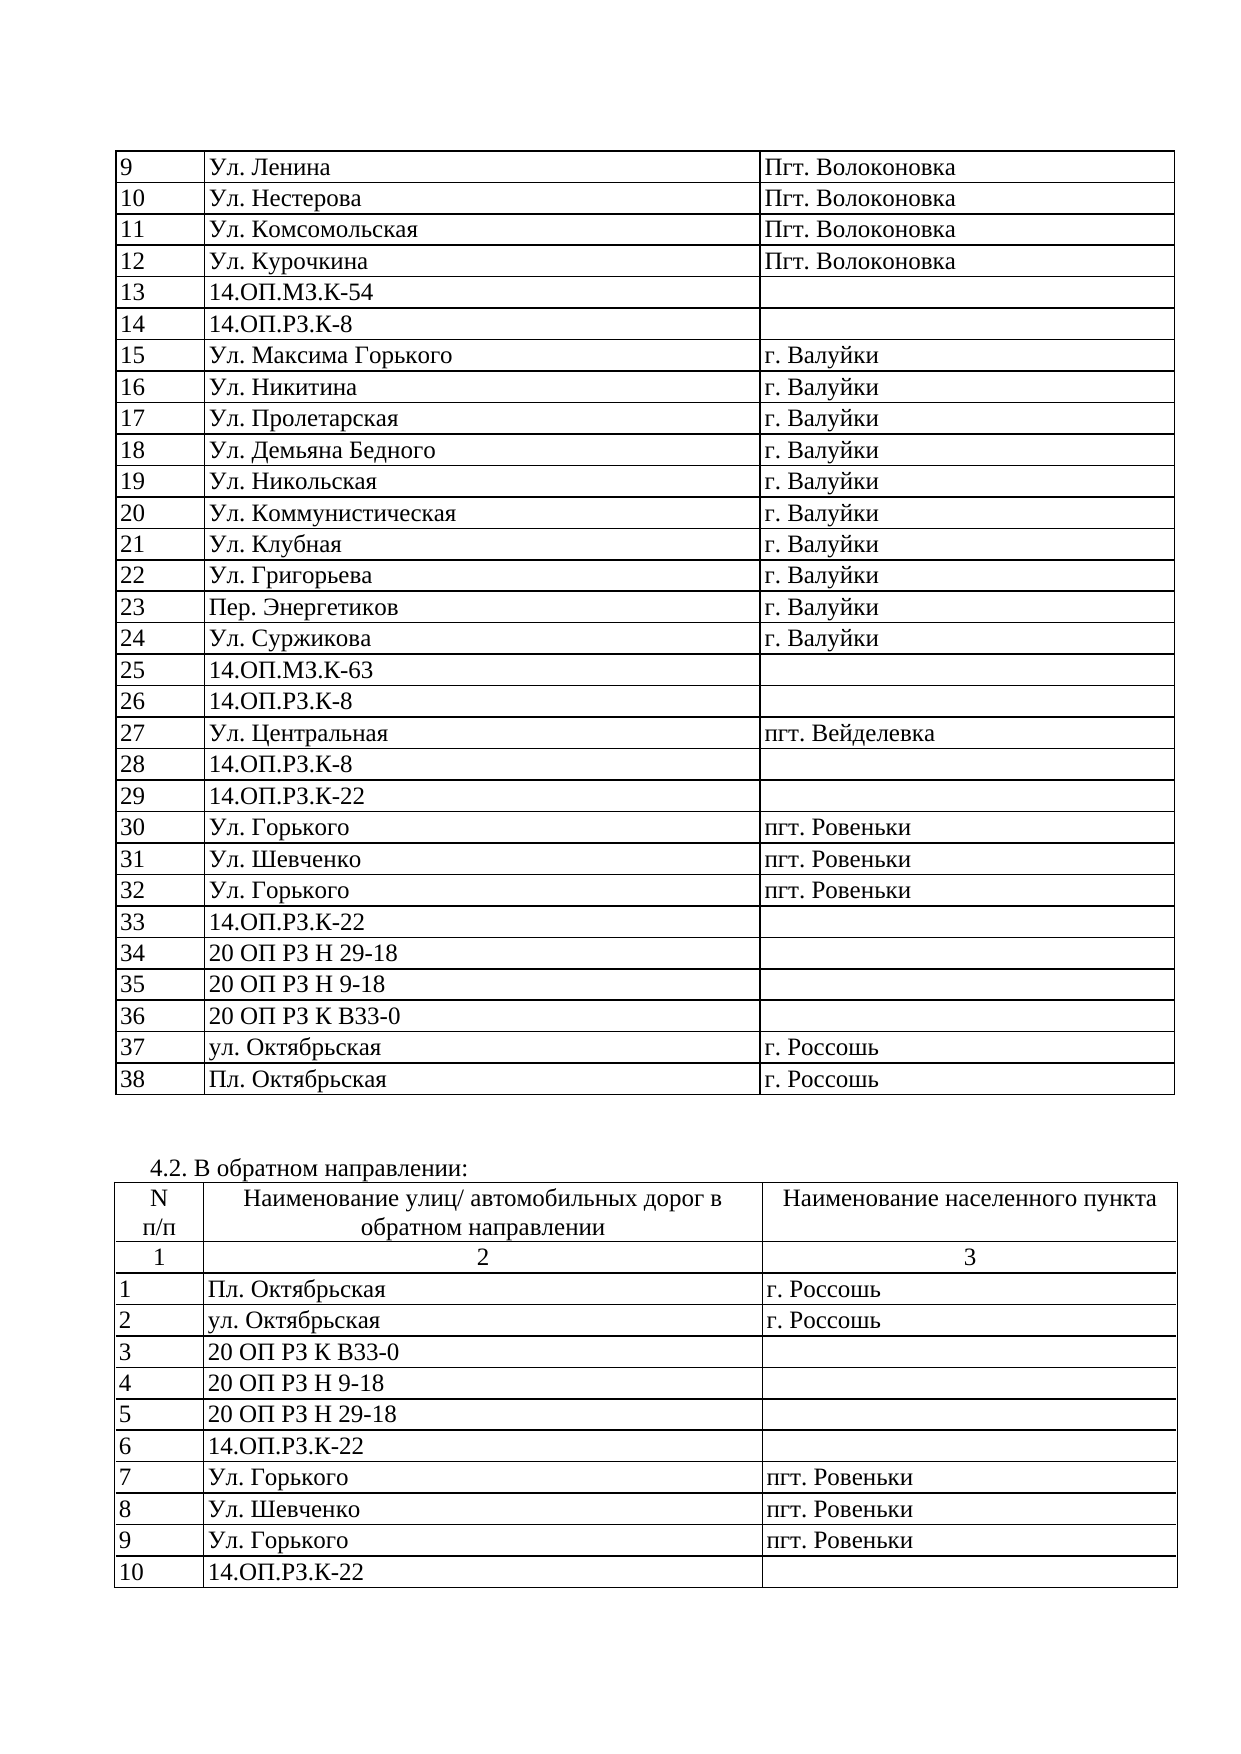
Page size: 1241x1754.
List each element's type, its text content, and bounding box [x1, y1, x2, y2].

table_cell [761, 277, 1174, 307]
table_cell г. Валуйки [761, 623, 1174, 653]
table_cell [763, 1335, 1177, 1366]
table_cell Ул. Шевченко [205, 844, 759, 873]
table_cell г. Россошь [761, 1032, 1174, 1062]
table_cell [763, 1398, 1177, 1429]
table_header Наименование населенного пункта [763, 1183, 1177, 1241]
table_cell 13 [117, 277, 204, 307]
table_cell [763, 1555, 1177, 1587]
table_cell 14 [117, 309, 204, 339]
table_cell 22 [117, 561, 204, 590]
table_cell 20 ОП РЗ Н 29-18 [204, 1400, 762, 1429]
table_cell Пгт. Волоконовка [761, 183, 1174, 213]
table_cell 21 [117, 529, 204, 559]
text 4.2. В обратном направлении: [150, 1153, 1090, 1182]
table_cell 5 [115, 1399, 203, 1429]
table_cell г. Валуйки [761, 340, 1174, 370]
table_cell 10 [117, 183, 204, 213]
table_cell [761, 907, 1174, 936]
table_cell Ул. Коммунистическая [205, 498, 759, 527]
table_cell 14.ОП.РЗ.К-22 [205, 781, 759, 811]
table_header N п/п [115, 1183, 203, 1241]
table_cell 14.ОП.РЗ.К-22 [205, 907, 759, 936]
table_cell Пл. Октябрьская [204, 1274, 762, 1303]
table_cell Ул. Максима Горького [205, 340, 759, 370]
table_cell Ул. Горького [205, 812, 759, 842]
table_cell г. Валуйки [761, 403, 1174, 433]
table_cell 6 [115, 1430, 203, 1461]
table_cell пгт. Ровеньки [763, 1492, 1177, 1524]
table_cell 9 [117, 152, 204, 181]
table_cell Ул. Комсомольская [205, 215, 759, 244]
table_cell 2 [204, 1242, 762, 1272]
table_cell Ул. Нестерова [205, 183, 759, 213]
table_cell [761, 309, 1174, 339]
table_cell 38 [117, 1064, 204, 1094]
table_cell 20 [117, 498, 204, 527]
table_cell Пгт. Волоконовка [761, 246, 1174, 276]
table_cell г. Валуйки [761, 435, 1174, 464]
table_cell 2 [115, 1305, 203, 1335]
table_cell Ул. Курочкина [205, 246, 759, 276]
table_cell Пл. Октябрьская [205, 1064, 759, 1094]
table_cell пгт. Ровеньки [763, 1461, 1177, 1492]
table_cell ул. Октябрьская [205, 1032, 759, 1062]
table_cell 34 [117, 938, 204, 968]
table_cell Ул. Центральная [205, 718, 759, 748]
table_cell Ул. Ленина [205, 152, 759, 181]
table_cell 24 [117, 623, 204, 653]
table_cell Пер. Энергетиков [205, 592, 759, 622]
table_cell пгт. Ровеньки [763, 1524, 1177, 1555]
table_cell Ул. Горького [205, 875, 759, 905]
table_cell 16 [117, 372, 204, 402]
table_cell г. Россошь [763, 1304, 1177, 1335]
table_cell 9 [115, 1525, 203, 1555]
table_cell г. Валуйки [761, 498, 1174, 527]
table_cell 7 [115, 1462, 203, 1492]
table_cell 4 [115, 1368, 203, 1398]
table_cell 17 [117, 403, 204, 433]
table_cell 3 [115, 1336, 203, 1366]
table_cell 10 [115, 1556, 203, 1587]
table_cell г. Валуйки [761, 372, 1174, 402]
table_cell 30 [117, 812, 204, 842]
table_cell 25 [117, 655, 204, 685]
table_cell Ул. Суржикова [205, 623, 759, 653]
table_cell 20 ОП РЗ Н 9-18 [205, 970, 759, 999]
table_cell пгт. Ровеньки [761, 812, 1174, 842]
table_cell [761, 749, 1174, 779]
table_cell Пгт. Волоконовка [761, 152, 1174, 181]
table_cell 27 [117, 718, 204, 748]
table_cell 19 [117, 466, 204, 496]
table_cell г. Россошь [761, 1064, 1174, 1094]
table_cell 14.ОП.РЗ.К-22 [204, 1431, 762, 1461]
table_cell [761, 686, 1174, 716]
table_cell г. Валуйки [761, 466, 1174, 496]
table_cell 14.ОП.РЗ.К-8 [205, 749, 759, 779]
table_cell [763, 1429, 1177, 1461]
table_cell 8 [115, 1493, 203, 1524]
table_cell 33 [117, 907, 204, 936]
table_cell ул. Октябрьская [204, 1305, 762, 1335]
table_cell 20 ОП РЗ К В33-0 [204, 1337, 762, 1366]
table_cell пгт. Ровеньки [761, 875, 1174, 905]
table_cell 3 [763, 1241, 1177, 1272]
table_cell Ул. Никитина [205, 372, 759, 402]
table_cell [761, 1001, 1174, 1031]
table_cell Ул. Григорьева [205, 561, 759, 590]
table_cell [761, 655, 1174, 685]
table_cell Ул. Никольская [205, 466, 759, 496]
table_cell [761, 938, 1174, 968]
table_cell 20 ОП РЗ Н 29-18 [205, 938, 759, 968]
table_cell Пгт. Волоконовка [761, 215, 1174, 244]
table_cell Ул. Демьяна Бедного [205, 435, 759, 464]
table_cell 37 [117, 1032, 204, 1062]
table_cell [761, 781, 1174, 811]
table_cell 28 [117, 749, 204, 779]
table_cell 14.ОП.РЗ.К-8 [205, 686, 759, 716]
table_cell 20 ОП РЗ К В33-0 [205, 1001, 759, 1031]
table_cell 14.ОП.МЗ.К-54 [205, 277, 759, 307]
table_cell 14.ОП.РЗ.К-22 [204, 1557, 762, 1587]
table_cell 26 [117, 686, 204, 716]
table_cell Ул. Пролетарская [205, 403, 759, 433]
table_header Наименование улиц/ автомобильных дорог в обратном направлении [204, 1183, 762, 1241]
table_cell 23 [117, 592, 204, 622]
table_cell Ул. Горького [204, 1525, 762, 1555]
table_cell 35 [117, 970, 204, 999]
table_cell пгт. Вейделевка [761, 718, 1174, 748]
table_cell г. Валуйки [761, 592, 1174, 622]
table_cell 31 [117, 844, 204, 873]
table_cell Ул. Горького [204, 1462, 762, 1492]
table_cell г. Валуйки [761, 561, 1174, 590]
table_cell 1 [115, 1273, 203, 1303]
table_cell 36 [117, 1001, 204, 1031]
table_cell 14.ОП.МЗ.К-63 [205, 655, 759, 685]
table_cell 20 ОП РЗ Н 9-18 [204, 1368, 762, 1398]
table_cell 1 [115, 1242, 203, 1272]
table_cell [763, 1366, 1177, 1398]
table_cell г. Россошь [763, 1272, 1177, 1303]
table_cell Ул. Клубная [205, 529, 759, 559]
table_cell Ул. Шевченко [204, 1494, 762, 1524]
table_cell 15 [117, 340, 204, 370]
table_cell [761, 970, 1174, 999]
table_cell г. Валуйки [761, 529, 1174, 559]
table_cell 29 [117, 781, 204, 811]
table_cell 18 [117, 435, 204, 464]
table_cell 14.ОП.РЗ.К-8 [205, 309, 759, 339]
table_cell 12 [117, 246, 204, 276]
table_cell 32 [117, 875, 204, 905]
table_cell пгт. Ровеньки [761, 844, 1174, 873]
table_cell 11 [117, 215, 204, 244]
